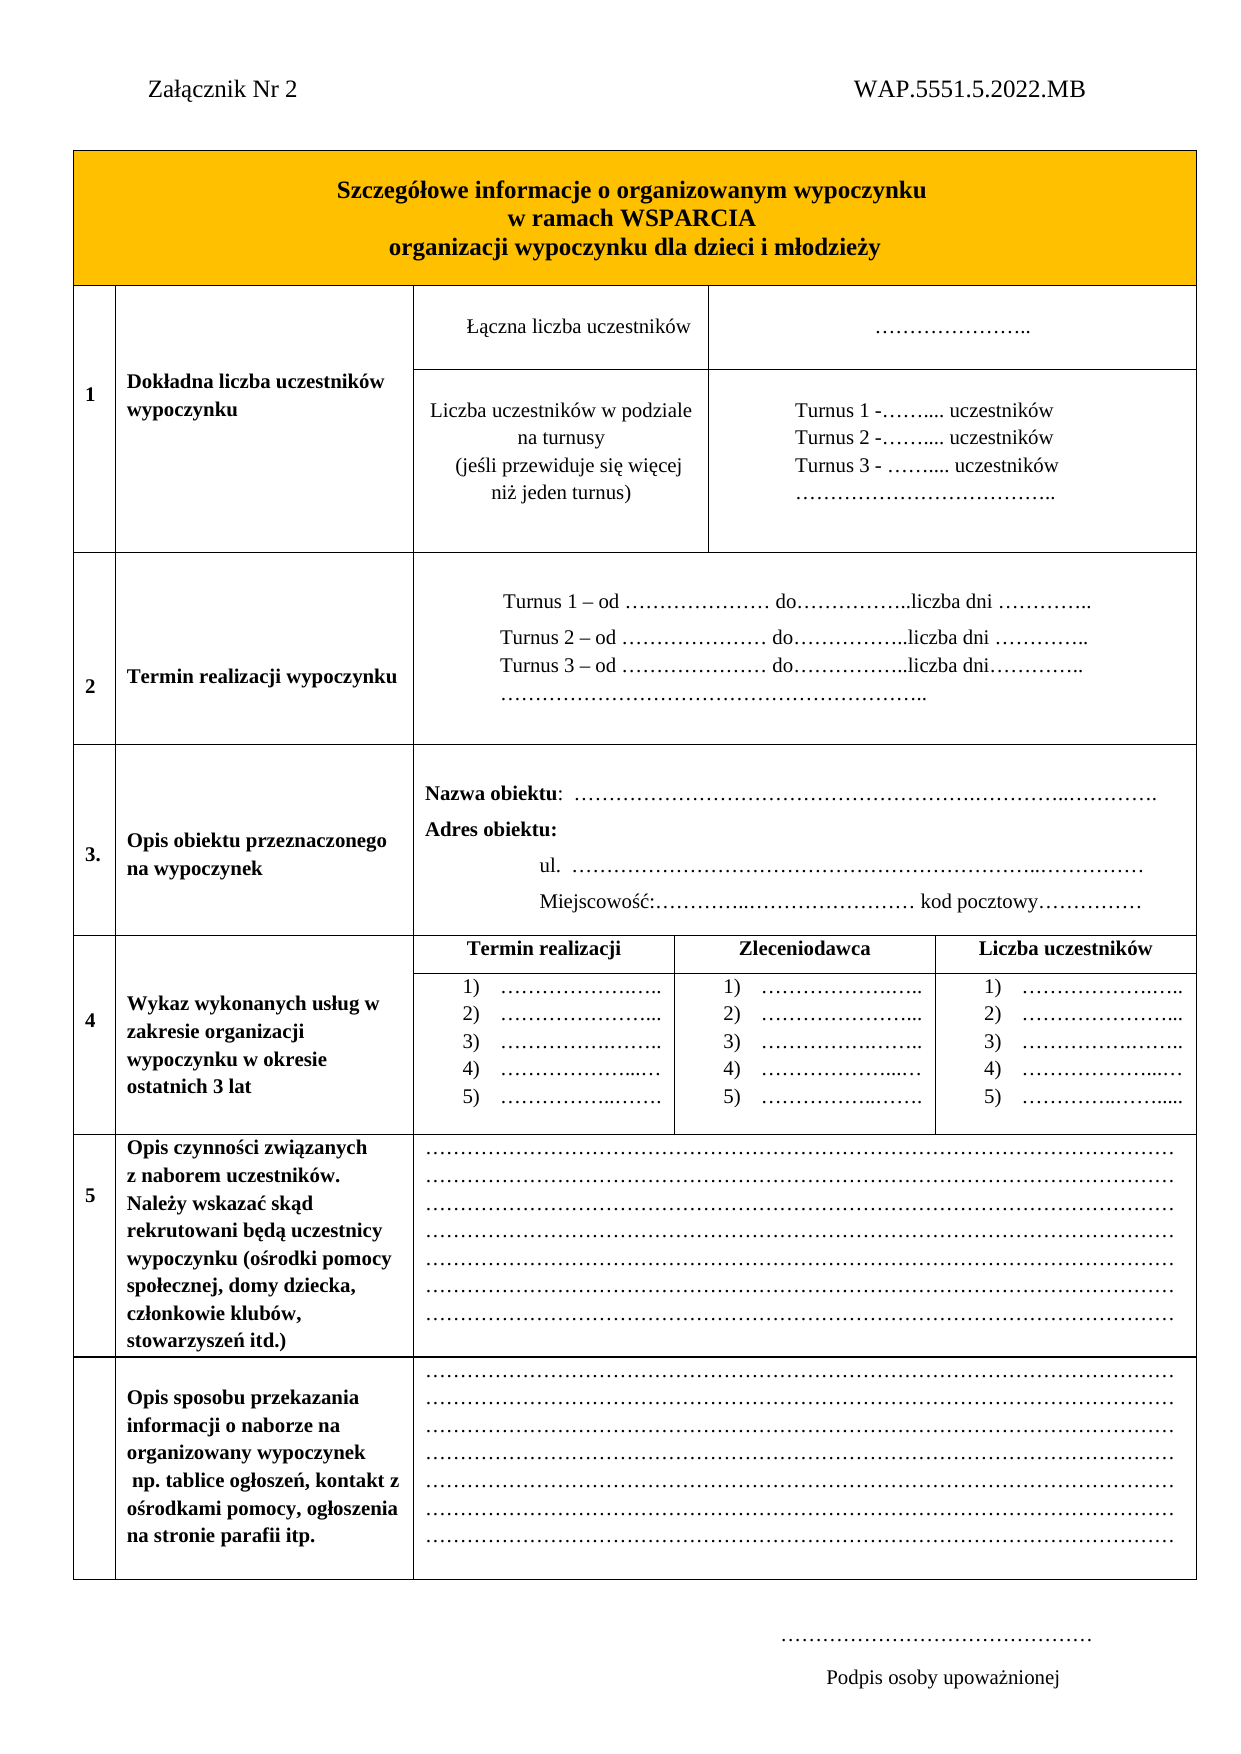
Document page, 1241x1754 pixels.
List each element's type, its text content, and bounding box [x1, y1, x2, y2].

table_cell 4 [74, 936, 115, 1134]
table_cell Liczba uczestników w podziale na turnusy (jeśli przewiduje się więcej niż jeden turnus) [414, 370, 708, 552]
table_header Szczegółowe informacje o organizowanym wypoczynku w ramach WSPARCIA organizacji wypoczynku dla dzieci i młodzieży [74, 151, 1196, 285]
table_cell 1 [74, 286, 115, 552]
table_cell ……………………………………………………………………………………………………………………………………………………………………………………………………………………………………………………………………………………………………………………………………………………………………………………………………………………………………………………………………………………………………………………………………………………………………………………………………………………………………………………………………………………………… [414, 1358, 1196, 1579]
table_cell Wykaz wykonanych usług w zakresie organizacji wypoczynku w okresie ostatnich 3 lat [116, 936, 413, 1134]
table_cell Dokładna liczba uczestników wypoczynku [116, 286, 413, 552]
table_cell ……………….….. …………………... …………….…….. ………………...… ……………..……. [675, 974, 935, 1134]
table_cell Zleceniodawca [675, 936, 935, 972]
table_cell 3. [74, 745, 115, 935]
table_cell Termin realizacji wypoczynku [116, 553, 413, 744]
table_cell Łączna liczba uczestników [414, 286, 708, 369]
table_cell Turnus 1 – od ………………… do……………..liczba dni ………….. Turnus 2 – od ………………… do……………..liczba dni ………….. Turnus 3 – od ………………… do……………..liczba dni………….. …………………………………………………….. [414, 553, 1196, 744]
table_cell Opis czynności związanych z naborem uczestników. Należy wskazać skąd rekrutowani będą uczestnicy wypoczynku (ośrodki pomocy społecznej, domy dziecka, członkowie klubów, stowarzyszeń itd.) [116, 1135, 413, 1356]
table_cell ……………….….. …………………... …………….…….. ………………...… ……………..……. [414, 974, 674, 1134]
table_cell Liczba uczestników [936, 936, 1196, 972]
text ……………………………………… [148, 1622, 1093, 1646]
table_cell [74, 1358, 115, 1579]
table_cell 2 [74, 553, 115, 744]
table_cell Turnus 1 -…….... uczestników Turnus 2 -…….... uczestników Turnus 3 - …….... uczestników ……………………………….. [709, 370, 1196, 552]
table_cell Opis sposobu przekazania informacji o naborze na organizowany wypoczynek np. tablice ogłoszeń, kontakt z ośrodkami pomocy, ogłoszenia na stronie parafii itp. [116, 1358, 413, 1579]
table_cell ……………………………………………………………………………………………………………………………………………………………………………………………………………………………………………………………………………………………………………………………………………………………………………………………………………………………………………………………………………………………………………………………………………………………………………………………………………………………………………………………………………………………… [414, 1135, 1196, 1356]
table_cell Nazwa obiektu: ………………………………………………….…………..…………. Adres obiektu: ul. …………………………………………………………..…………… Miejscowość:…………..…………………… kod pocztowy…………… [414, 745, 1196, 935]
text Podpis osoby upoważnionej [148, 1665, 1093, 1689]
table_cell Termin realizacji [414, 936, 674, 972]
table_cell Opis obiektu przeznaczonego na wypoczynek [116, 745, 413, 935]
table_cell ………………….. [709, 286, 1196, 369]
table_cell 5 [74, 1135, 115, 1356]
table_cell ……………….….. …………………... …………….…….. ………………...… …………..……..... [936, 974, 1196, 1134]
